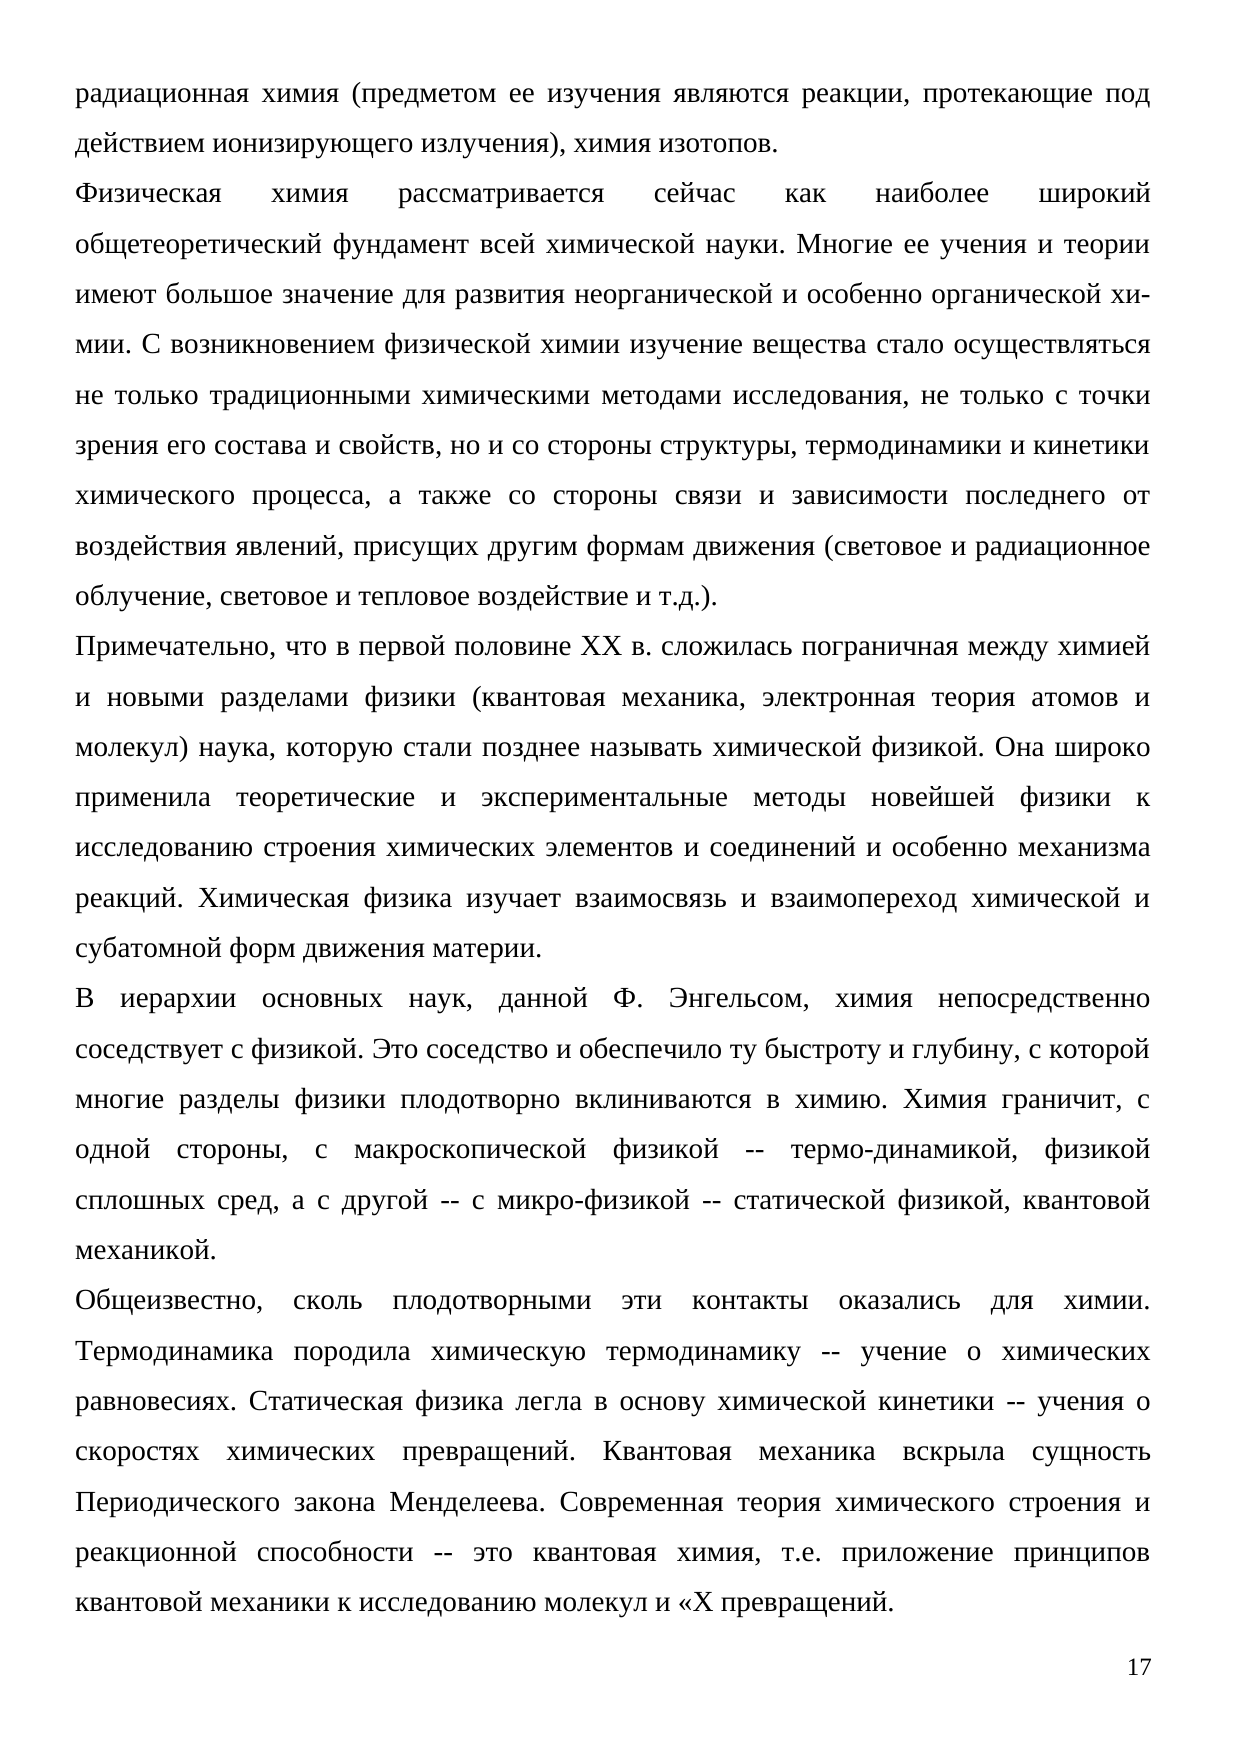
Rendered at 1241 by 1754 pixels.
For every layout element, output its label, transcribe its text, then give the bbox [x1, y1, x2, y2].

text Примечательно, что в первой половине XX в. сложилась пограничная между химией и новыми разделами физики (квантовая механика, электронная теория атомов и молекул) наука, которую стали позднее называть химической физикой. Она широко применила теоретические и экспериментальные методы новейшей физики к исследованию строения химических элементов и соединений и особенно механизма реакций. Химическая физика изучает взаимосвязь и взаимопереход химической и субатомной форм движения материи. [75, 628, 1152, 964]
text В иерархии основных наук, данной Ф. Энгельсом, химия непосредственно соседствует с физикой. Это соседство и обеспечило ту быстроту и глубину, с которой многие разделы физики плодотворно вклиниваются в химию. Химия граничит, с одной стороны, с макроскопической физикой -- термо-динамикой, физикой сплошных сред, а с другой -- с микро-физикой -- статической физикой, квантовой механикой. [75, 981, 1152, 1266]
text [75, 75, 1152, 159]
text Общеизвестно, сколь плодотворными эти контакты оказались для химии. Термодинамика породила химическую термодинамику -- учение о химических равновесиях. Статическая физика легла в основу химической кинетики -- учения о скоростях химических превращений. Квантовая механика вскрыла сущность Периодического закона Менделеева. Современная теория химического строения и реакционной способности -- это квантовая химия, т.е. приложение принципов квантовой механики к исследованию молекул и «X превращений. [75, 1282, 1152, 1618]
text Физическая химия рассматривается сейчас как наиболее широкий общетеоретический фундамент всей химической науки. Многие ее учения и теории имеют большое значение для развития неорганической и особенно органической хи-мии. С возникновением физической химии изучение вещества стало осуществляться не только традиционными химическими методами исследования, не только с точки зрения его состава и свойств, но и со стороны структуры, термодинамики и кинетики химического процесса, а также со стороны связи и зависимости последнего от воздействия явлений, присущих другим формам движения (световое и радиационное облучение, световое и тепловое воздействие и т.д.). [75, 176, 1152, 612]
